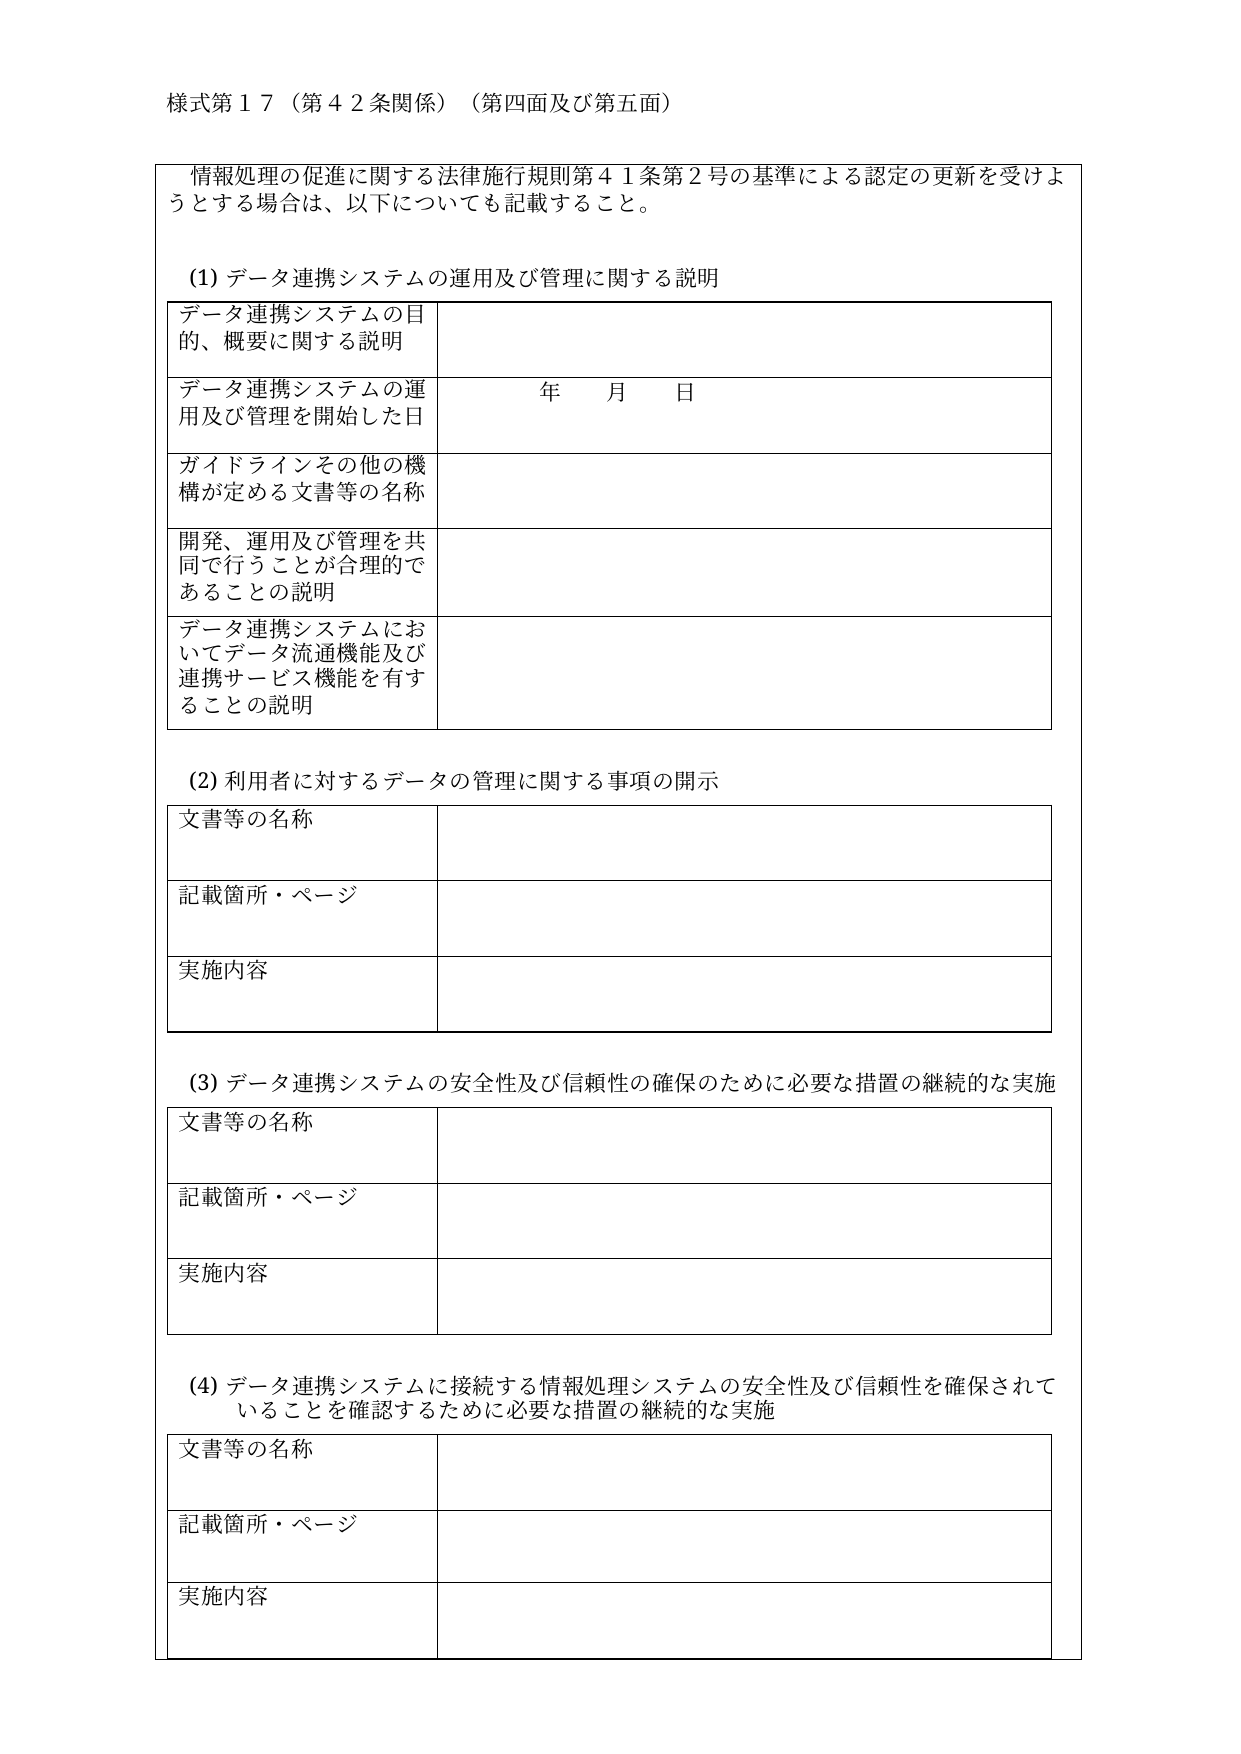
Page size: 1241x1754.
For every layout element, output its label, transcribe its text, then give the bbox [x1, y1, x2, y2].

text 様式第１７（第４２条関係）（第四面及び第五面） [167, 89, 1070, 114]
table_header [156, 165, 1081, 1658]
